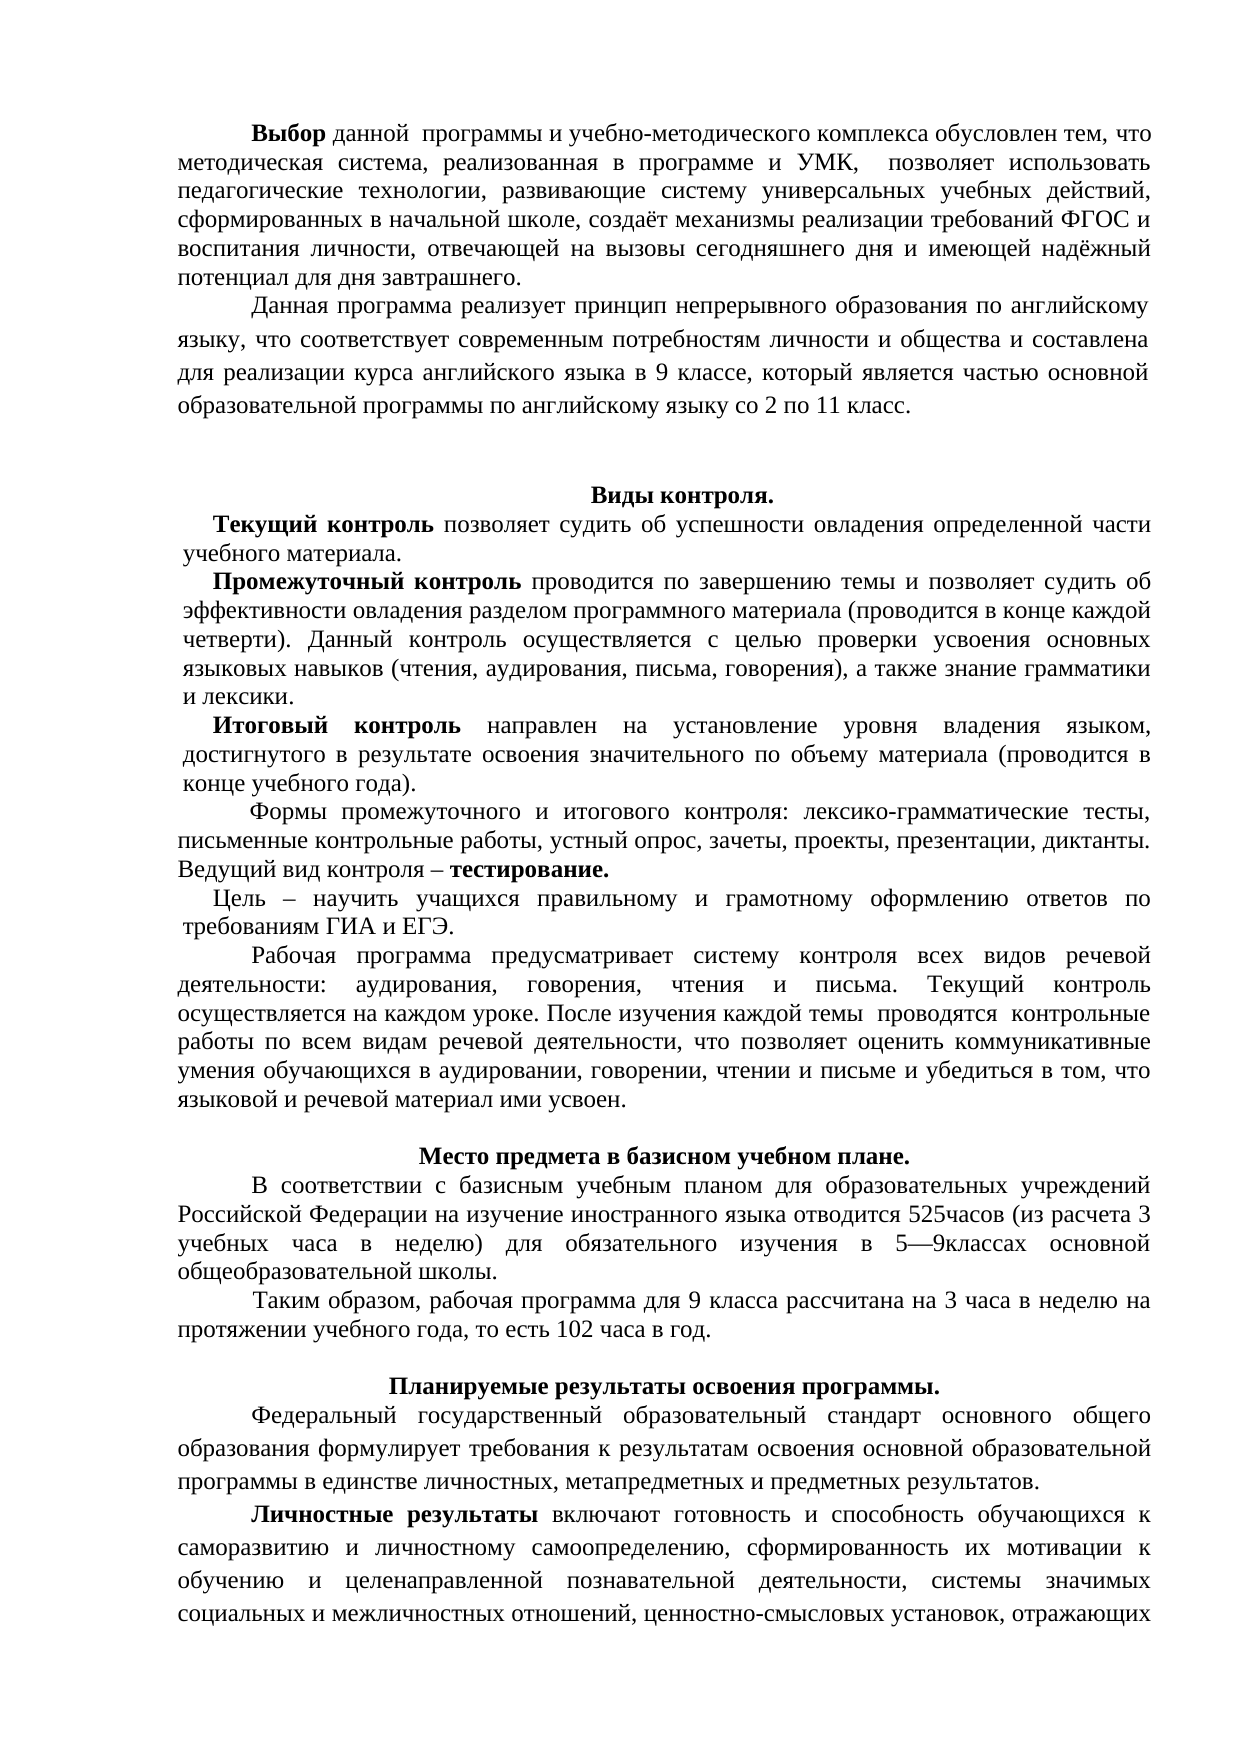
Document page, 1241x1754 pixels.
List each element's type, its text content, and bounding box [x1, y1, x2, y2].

text Данная программа реализует принцип непрерывного образования по английскому языку, что соответствует современным потребностям личности и общества и составлена для реализации курса английского языка в 9 классе, который является частью основной образовательной программы по английскому языку со 2 по 11 класс. [177, 385, 1149, 418]
text Место предмета в базисном учебном плане. [177, 1141, 1152, 1170]
text Формы промежуточного и итогового контроля: лексико-грамматические тесты, письменные контрольные работы, устный опрос, зачеты, проекты, презентации, диктанты. Ведущий вид контроля – тестирование. [177, 796, 1152, 883]
text Планируемые результаты освоения программы. [177, 1371, 1152, 1400]
text Федеральный государственный образовательный стандарт основного общего образования формулирует требования к результатам освоения основной образовательной программы в единстве личностных, метапредметных и предметных результатов. [177, 1400, 1152, 1495]
text В соответствии с базисным учебным планом для образовательных учреждений Российской Федерации на изучение иностранного языка отводится 525часов (из расчета 3 учебных часа в неделю) для обязательного изучения в 5—9классах основной общеобразовательной школы. [177, 1170, 1152, 1285]
text Цель – научить учащихся правильному и грамотному оформлению ответов по требованиям ГИА и ЕГЭ. [183, 883, 1152, 940]
text Промежуточный контроль проводится по завершению темы и позволяет судить об эффективности овладения разделом программного материала (проводится в конце каждой четверти). Данный контроль осуществляется с целью проверки усвоения основных языковых навыков (чтения, аудирования, письма, говорения), а также знание грамматики и лексики. [183, 566, 1152, 710]
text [177, 1499, 1152, 1627]
text Итоговый контроль направлен на установление уровня владения языком, достигнутого в результате освоения значительного по объему материала (проводится в конце учебного года). [183, 710, 1152, 796]
text Выбор данной программы и учебно-методического комплекса обусловлен тем, что методическая система, реализованная в программе и УМК, позволяет использовать педагогические технологии, развивающие систему универсальных учебных действий, сформированных в начальной школе, создаёт механизмы реализации требований ФГОС и воспитания личности, отвечающей на вызовы сегодняшнего дня и имеющей надёжный потенциал для дня завтрашнего. [177, 118, 1152, 291]
text Таким образом, рабочая программа для 9 класса рассчитана на 3 часа в неделю на протяжении учебного года, то есть 102 часа в год. [177, 1285, 1152, 1343]
text Текущий контроль позволяет судить об успешности овладения определенной части учебного материала. [183, 509, 1152, 566]
text Виды контроля. [183, 480, 1152, 509]
text Рабочая программа предусматривает систему контроля всех видов речевой деятельности: аудирования, говорения, чтения и письма. Текущий контроль осуществляется на каждом уроке. После изучения каждой темы проводятся контрольные работы по всем видам речевой деятельности, что позволяет оценить коммуникативные умения обучающихся в аудировании, говорении, чтении и письме и убедиться в том, что языковой и речевой материал ими усвоен. [177, 940, 1152, 1113]
text Данная программа реализует принцип непрерывного образования по английскому языку, что соответствует современным потребностям личности и общества и составлена для реализации курса английского языка в 9 классе, который является частью основной образовательной программы по английскому языку со 2 по 11 класс. [177, 291, 1149, 324]
